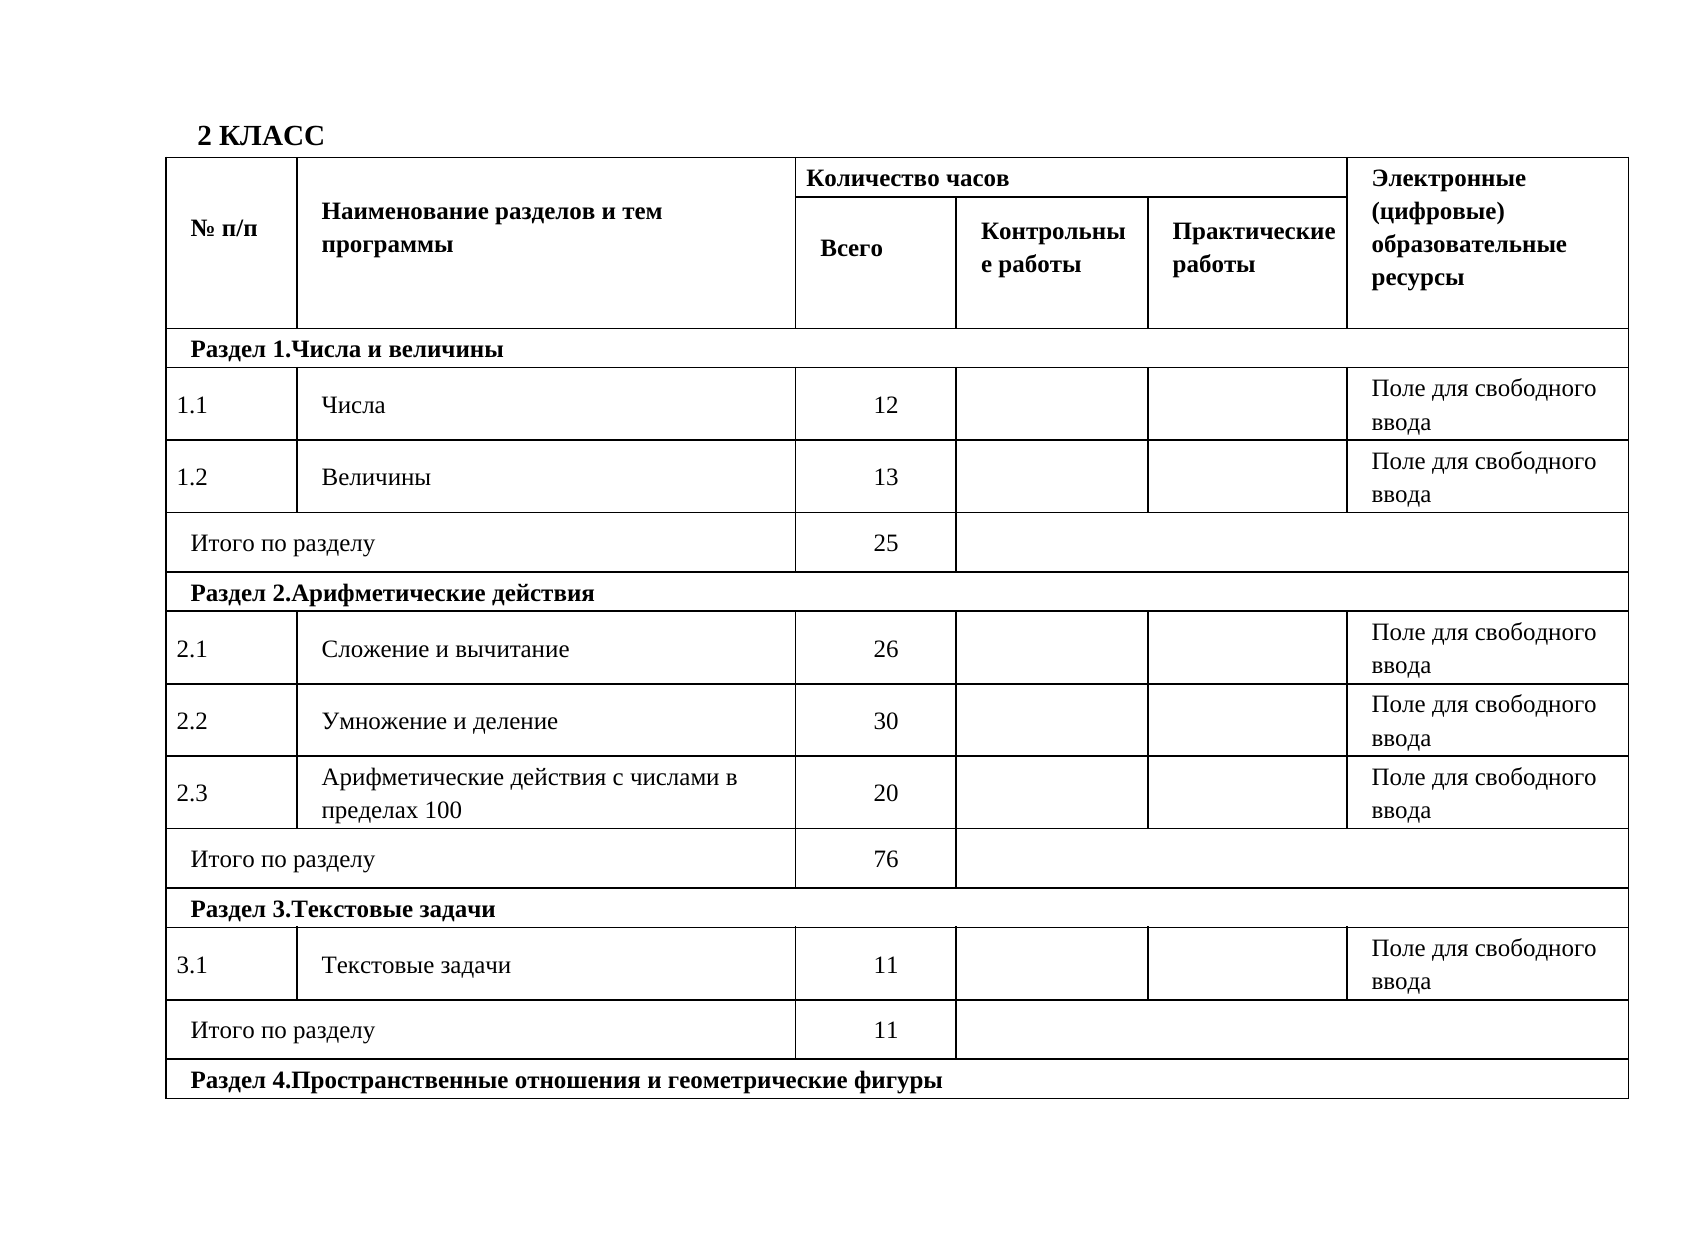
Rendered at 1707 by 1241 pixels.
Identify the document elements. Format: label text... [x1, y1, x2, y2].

table_cell [1149, 685, 1346, 755]
table_cell 11 [796, 928, 955, 999]
table_cell 20 [796, 757, 955, 828]
table_cell Итого по разделу [167, 1001, 795, 1058]
table_cell Величины [298, 441, 795, 512]
table_header Количество часов [796, 158, 1346, 196]
table_cell Сложение и вычитание [298, 612, 795, 683]
table_cell 76 [796, 829, 955, 887]
table_cell Арифметические действия с числами в пределах 100 [298, 757, 795, 828]
table_cell Поле для свободного ввода [1348, 757, 1628, 828]
table_cell Числа [298, 368, 795, 439]
table_cell Текстовые задачи [298, 928, 795, 999]
table_cell [957, 612, 1147, 683]
table_cell [957, 441, 1147, 512]
table_cell 1.1 [167, 368, 296, 439]
table_cell Поле для свободного ввода [1348, 928, 1628, 999]
table_cell Контрольные работы [957, 198, 1147, 327]
table_cell [957, 829, 1628, 887]
table_cell Раздел 3.Текстовые задачи [167, 889, 1628, 926]
table_cell [957, 757, 1147, 828]
table_cell 2.1 [167, 612, 296, 683]
table_cell Раздел 2.Арифметические действия [167, 573, 1628, 610]
table_cell 2.3 [167, 757, 296, 828]
table_cell [957, 1001, 1628, 1058]
table_cell Итого по разделу [167, 829, 795, 887]
table_cell [957, 368, 1147, 439]
table_cell 12 [796, 368, 955, 439]
table_header Электронные (цифровые) образовательные ресурсы [1348, 158, 1628, 327]
table_cell [1149, 368, 1346, 439]
text 2 КЛАСС [190, 118, 1618, 152]
table_header Наименование разделов и тем программы [298, 158, 795, 327]
table_cell [957, 685, 1147, 755]
table_cell [1149, 928, 1346, 999]
table_cell Поле для свободного ввода [1348, 368, 1628, 439]
table_cell Умножение и деление [298, 685, 795, 755]
table_cell [957, 928, 1147, 999]
table_cell [957, 513, 1628, 571]
table_cell Поле для свободного ввода [1348, 685, 1628, 755]
table_cell Раздел 1.Числа и величины [167, 329, 1628, 367]
table_cell 2.2 [167, 685, 296, 755]
table_cell Поле для свободного ввода [1348, 441, 1628, 512]
table_cell Итого по разделу [167, 513, 795, 571]
table_cell [1149, 757, 1346, 828]
table_cell [1149, 441, 1346, 512]
table_cell Практические работы [1149, 198, 1346, 327]
table_header № п/п [167, 158, 296, 327]
table_cell 3.1 [167, 928, 296, 999]
table_cell 26 [796, 612, 955, 683]
table_cell Раздел 4.Пространственные отношения и геометрические фигуры [167, 1060, 1628, 1098]
table_cell [1149, 612, 1346, 683]
table_cell 1.2 [167, 441, 296, 512]
table_cell 25 [796, 513, 955, 571]
table_cell Поле для свободного ввода [1348, 612, 1628, 683]
table_cell 11 [796, 1001, 955, 1058]
table_cell 13 [796, 441, 955, 512]
table_cell Всего [796, 198, 955, 327]
table_cell 30 [796, 685, 955, 755]
